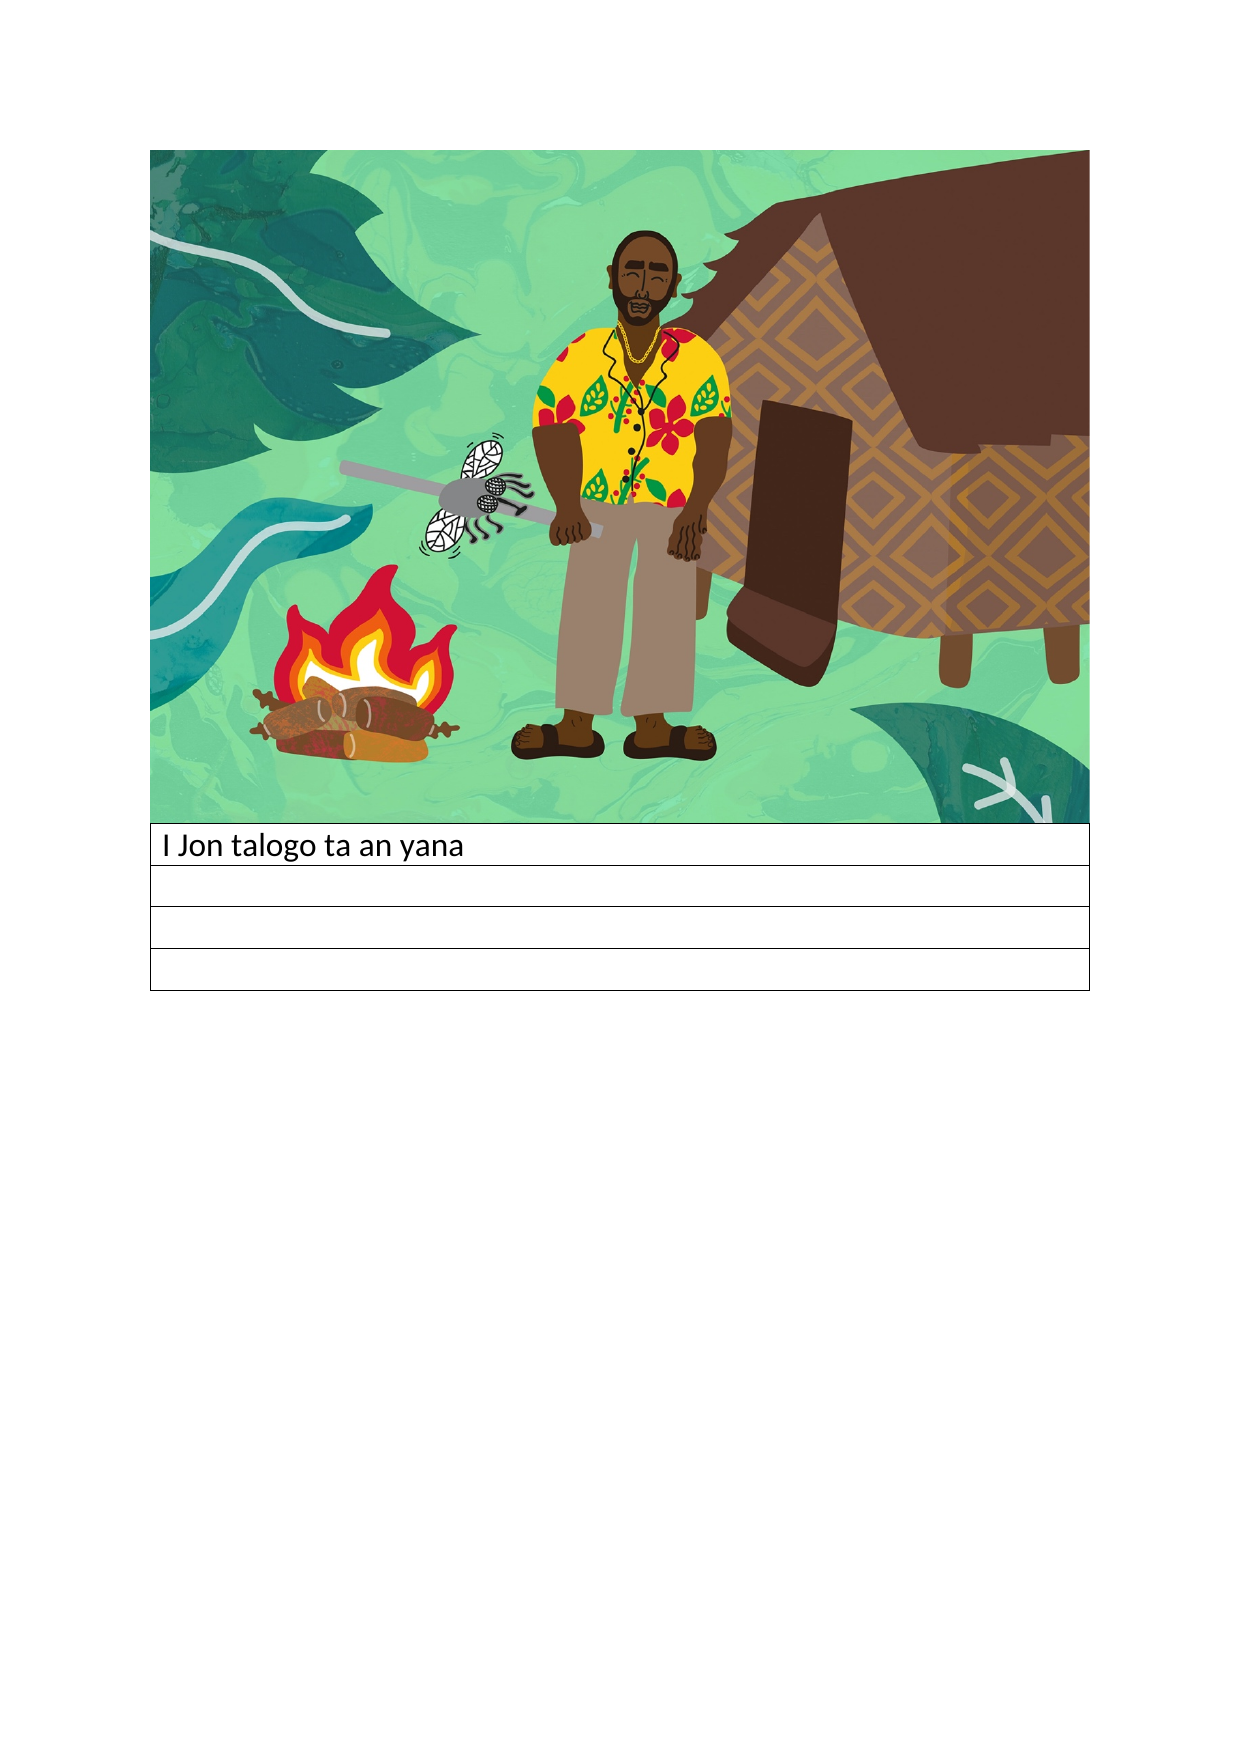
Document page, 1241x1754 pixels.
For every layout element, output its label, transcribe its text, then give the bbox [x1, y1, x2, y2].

picture [150, 150, 1090, 823]
table_cell [151, 949, 1089, 990]
table_header I Jon talogo ta an yana [151, 824, 1089, 864]
table_cell [151, 866, 1089, 906]
table_cell [151, 907, 1089, 948]
